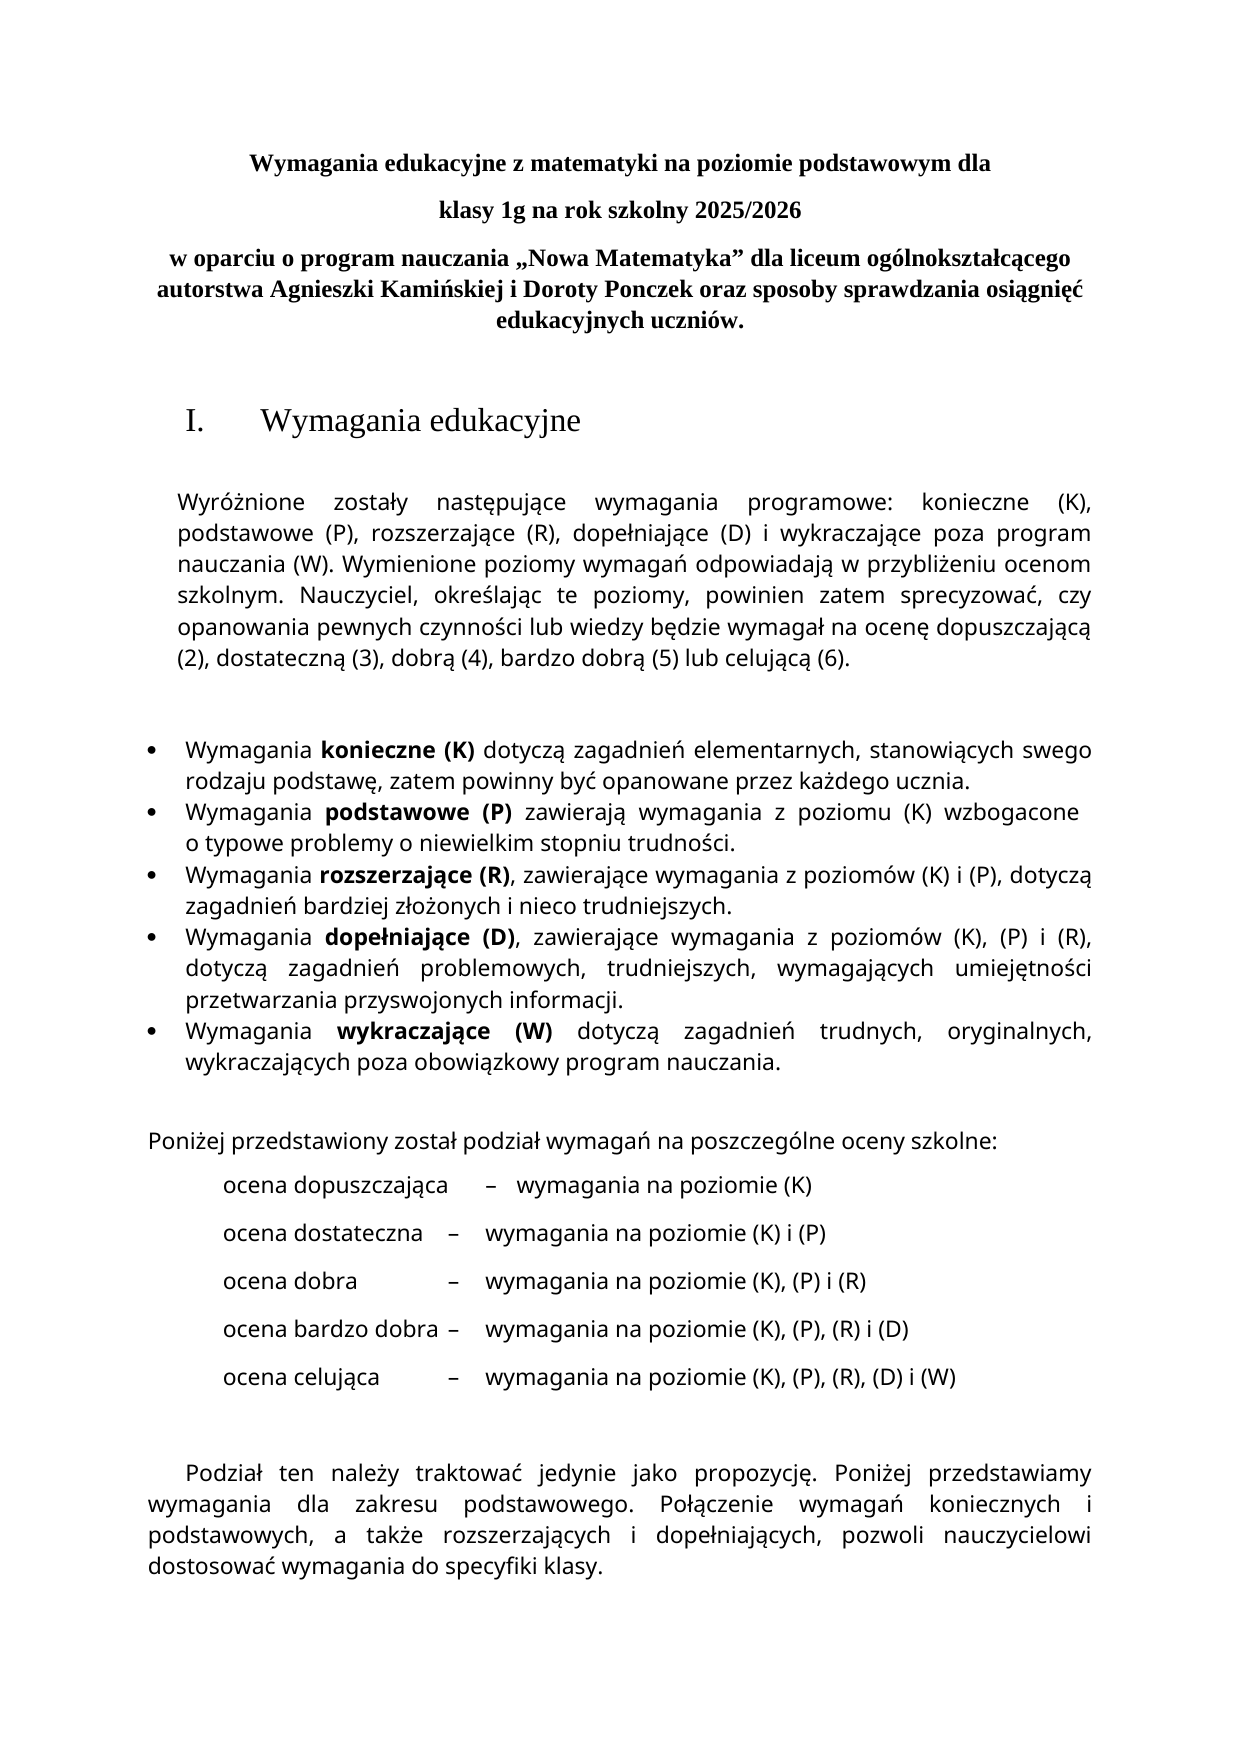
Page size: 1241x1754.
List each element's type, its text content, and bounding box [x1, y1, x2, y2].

list Wymagania rozszerzające (R), zawierające wymagania z poziomów (K) i (P), dotyczą zagadnień bardziej złożonych i nieco trudniejszych. [148, 859, 1093, 921]
text ocena dostateczna – wymagania na poziomie (K) i (P) [148, 1217, 1093, 1248]
text Poniżej przedstawiony został podział wymagań na poszczególne oceny szkolne: [148, 1125, 1093, 1157]
text w oparciu o program nauczania „Nowa Matematyka” dla liceum ogólnokształcącego autorstwa Agnieszki Kamińskiej i Doroty Ponczek oraz sposoby sprawdzania osiągnięć edukacyjnych uczniów. [148, 243, 1093, 334]
text Wymagania edukacyjne z matematyki na poziomie podstawowym dla [148, 148, 1093, 176]
text ocena celująca – wymagania na poziomie (K), (P), (R), (D) i (W) [148, 1361, 1093, 1392]
text ocena bardzo dobra – wymagania na poziomie (K), (P), (R) i (D) [148, 1313, 1093, 1344]
text ocena dopuszczająca – wymagania na poziomie (K) [148, 1169, 1093, 1200]
text ocena dobra – wymagania na poziomie (K), (P) i (R) [148, 1265, 1093, 1296]
list Wymagania wykraczające (W) dotyczą zagadnień trudnych, oryginalnych, wykraczających poza obowiązkowy program nauczania. [148, 1015, 1093, 1077]
list Wymagania edukacyjne [185, 401, 1093, 439]
list Wymagania podstawowe (P) zawierają wymagania z poziomu (K) wzbogacone o typowe problemy o niewielkim stopniu trudności. [148, 796, 1093, 859]
text Podział ten należy traktować jedynie jako propozycję. Poniżej przedstawiamy wymagania dla zakresu podstawowego. Połączenie wymagań koniecznych i podstawowych, a także rozszerzających i dopełniających, pozwoli nauczycielowi dostosować wymagania do specyfiki klasy. [148, 1457, 1093, 1582]
text klasy 1g na rok szkolny 2025/2026 [148, 195, 1093, 224]
list Wymagania konieczne (K) dotyczą zagadnień elementarnych, stanowiących swego rodzaju podstawę, zatem powinny być opanowane przez każdego ucznia. [148, 734, 1093, 796]
list Wymagania dopełniające (D), zawierające wymagania z poziomów (K), (P) i (R), dotyczą zagadnień problemowych, trudniejszych, wymagających umiejętności przetwarzania przyswojonych informacji. [148, 921, 1093, 1015]
text Wyróżnione zostały następujące wymagania programowe: konieczne (K), podstawowe (P), rozszerzające (R), dopełniające (D) i wykraczające poza program nauczania (W). Wymienione poziomy wymagań odpowiadają w przybliżeniu ocenom szkolnym. Nauczyciel, określając te poziomy, powinien zatem sprecyzować, czy opanowania pewnych czynności lub wiedzy będzie wymagał na ocenę dopuszczającą (2), dostateczną (3), dobrą (4), bardzo dobrą (5) lub celującą (6). [177, 486, 1093, 673]
